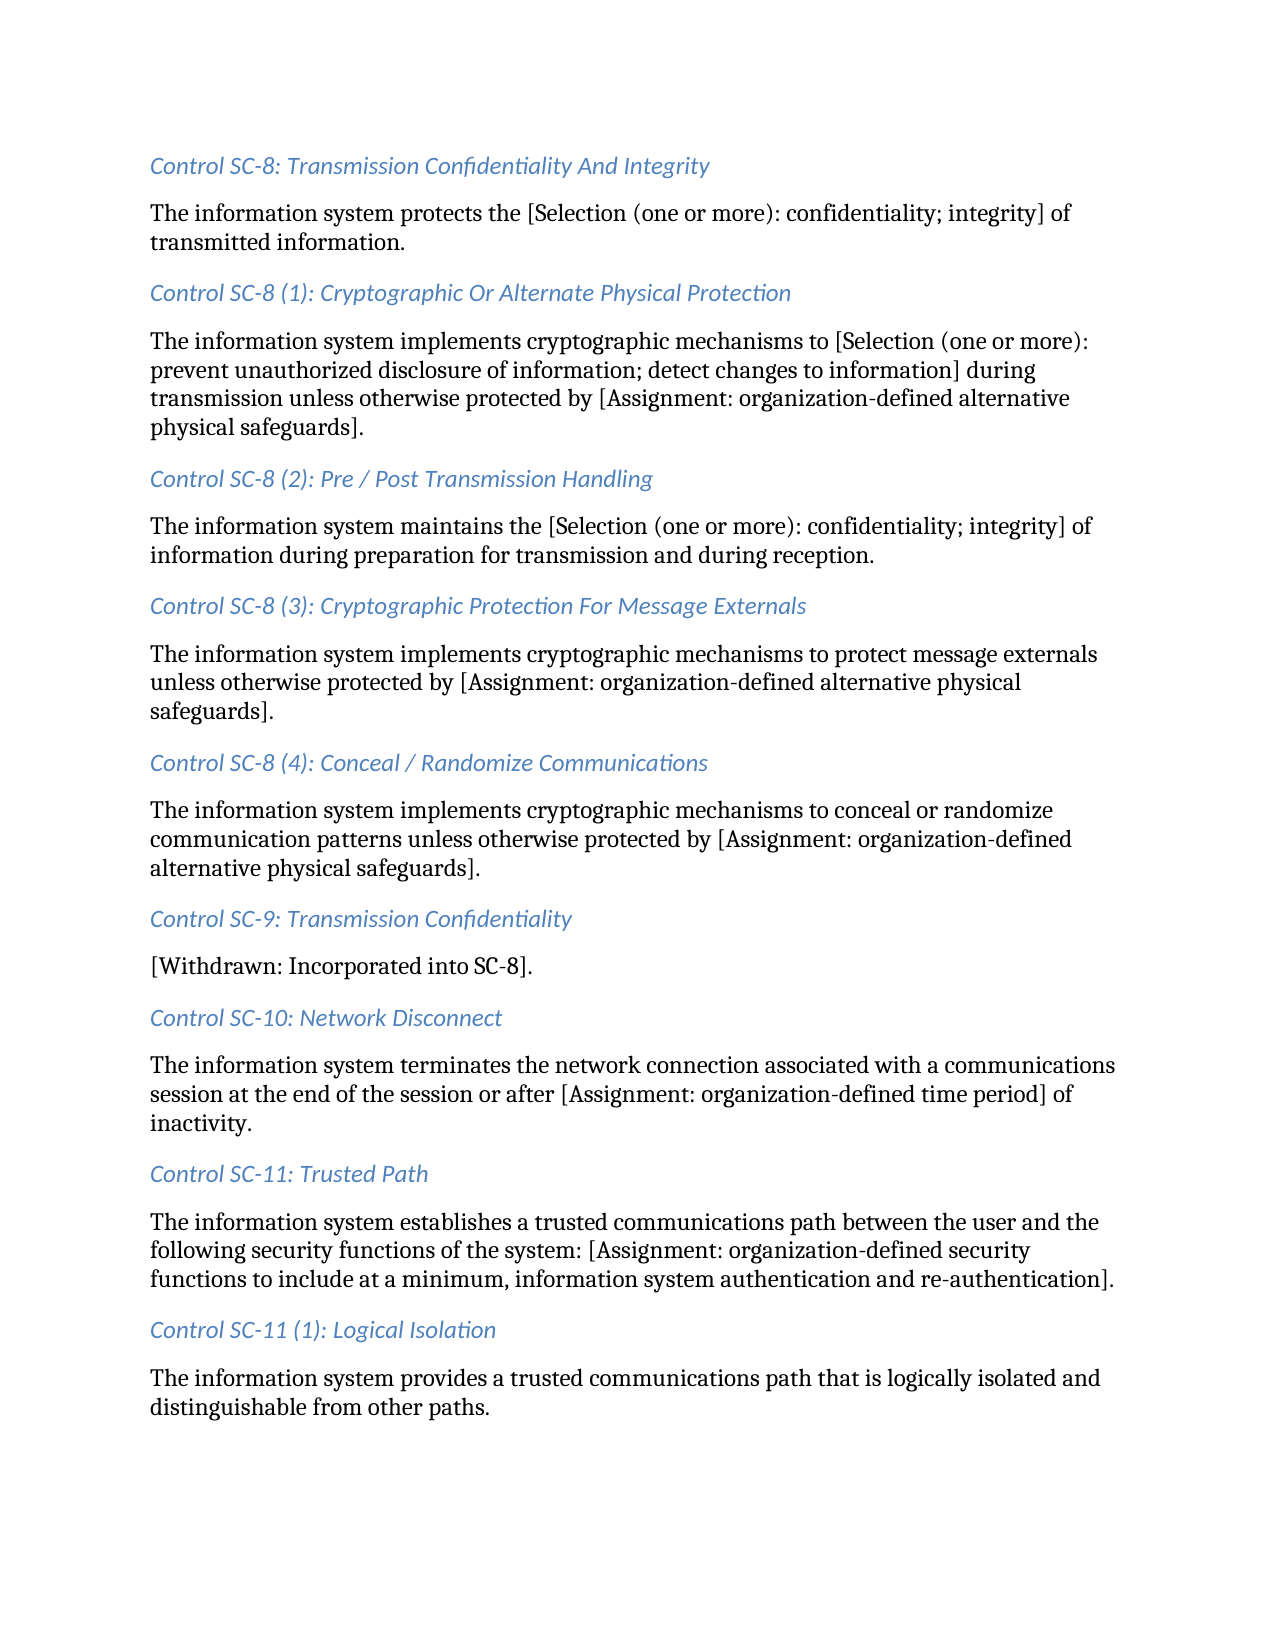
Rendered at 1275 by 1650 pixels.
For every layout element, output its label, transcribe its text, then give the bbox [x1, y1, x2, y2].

text The information system maintains the [Selection (one or more): confidentiality; integrity] of information during preparation for transmission and during reception. [150, 512, 1125, 569]
subtitle Control SC-11: Trusted Path [150, 1158, 1125, 1189]
subtitle Control SC-9: Transmission Confidentiality [150, 903, 1125, 933]
subtitle Control SC-11 (1): Logical Isolation [150, 1314, 1125, 1345]
subtitle Control SC-10: Network Disconnect [150, 1002, 1125, 1032]
subtitle Control SC-8: Transmission Confidentiality And Integrity [150, 150, 1125, 181]
text The information system protects the [Selection (one or more): confidentiality; integrity] of transmitted information. [150, 199, 1125, 257]
subtitle Control SC-8 (4): Conceal / Randomize Communications [150, 747, 1125, 777]
subtitle Control SC-8 (3): Cryptographic Protection For Message Externals [150, 590, 1125, 621]
subtitle Control SC-8 (2): Pre / Post Transmission Handling [150, 463, 1125, 493]
text The information system establishes a trusted communications path between the user and the following security functions of the system: [Assignment: organization-defined security functions to include at a minimum, information system authentication and re-authentication]. [150, 1207, 1125, 1294]
text The information system provides a trusted communications path that is logically isolated and distinguishable from other paths. [150, 1364, 1125, 1421]
subtitle Control SC-8 (1): Cryptographic Or Alternate Physical Protection [150, 278, 1125, 308]
text The information system implements cryptographic mechanisms to [Selection (one or more): prevent unauthorized disclosure of information; detect changes to information] during transmission unless otherwise protected by [Assignment: organization-defined alternative physical safeguards]. [150, 327, 1125, 442]
text The information system terminates the network connection associated with a communications session at the end of the session or after [Assignment: organization-defined time period] of inactivity. [150, 1051, 1125, 1137]
text The information system implements cryptographic mechanisms to conceal or randomize communication patterns unless otherwise protected by [Assignment: organization-defined alternative physical safeguards]. [150, 796, 1125, 882]
text [Withdrawn: Incorporated into SC-8]. [150, 952, 1125, 981]
text The information system implements cryptographic mechanisms to protect message externals unless otherwise protected by [Assignment: organization-defined alternative physical safeguards]. [150, 639, 1125, 726]
